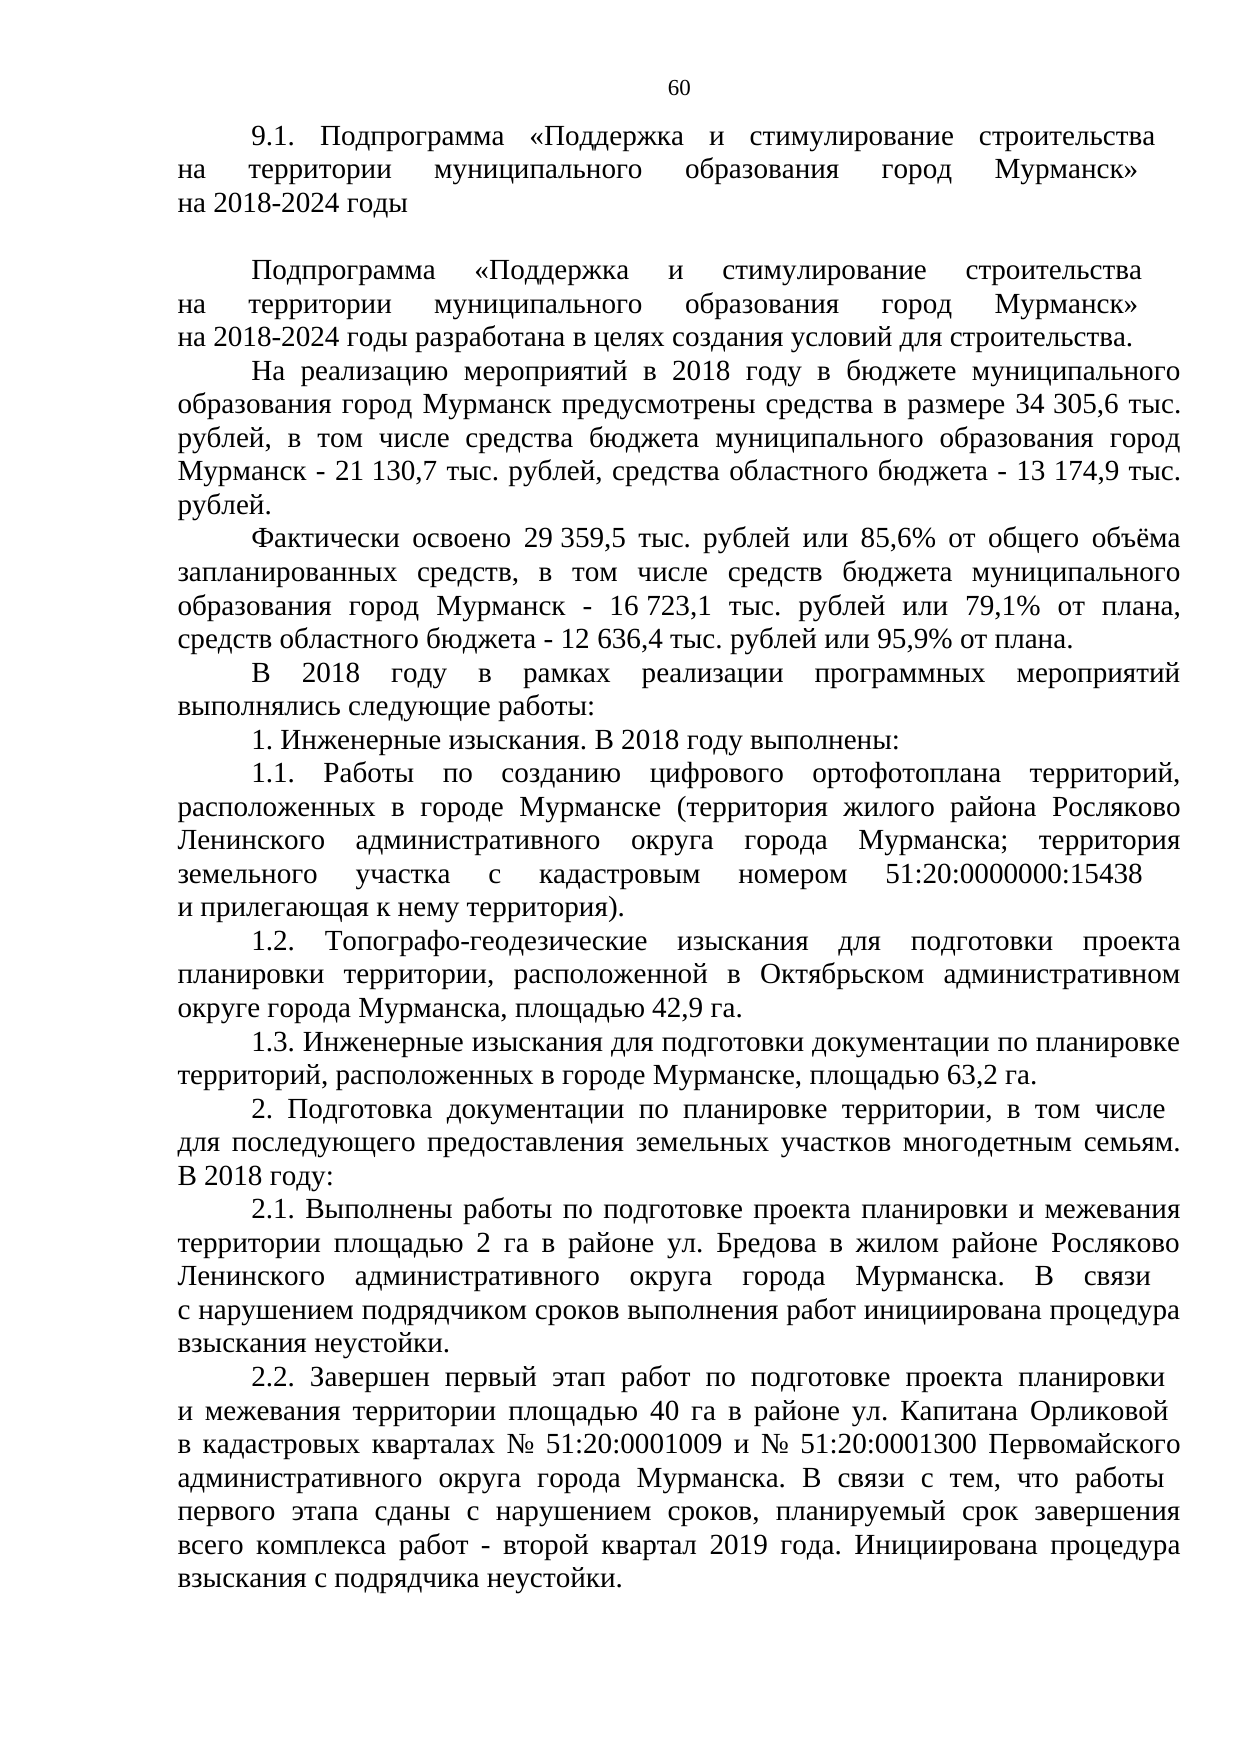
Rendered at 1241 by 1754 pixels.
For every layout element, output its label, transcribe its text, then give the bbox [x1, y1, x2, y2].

text 2.1. Выполнены работы по подготовке проекта планировки и межевания территории площадью 2 га в районе ул. Бредова в жилом районе Росляково Ленинского административного округа города Мурманска. В связи с нарушением подрядчиком сроков выполнения работ инициирована процедура взыскания неустойки. [177, 1191, 1181, 1359]
text Подпрограмма «Поддержка и стимулирование строительства на территории муниципального образования город Мурманск» на 2018-2024 годы разработана в целях создания условий для строительства. [177, 252, 1181, 353]
text 1.3. Инженерные изыскания для подготовки документации по планировке территорий, расположенных в городе Мурманске, площадью 63,2 га. [177, 1024, 1181, 1091]
text 9.1. Подпрограмма «Поддержка и стимулирование строительства на территории муниципального образования город Мурманск» на 2018-2024 годы [177, 118, 1181, 219]
text В 2018 году в рамках реализации программных мероприятий выполнялись следующие работы: [177, 655, 1181, 722]
text 2. Подготовка документации по планировке территории, в том числе для последующего предоставления земельных участков многодетным семьям. В 2018 году: [177, 1091, 1181, 1191]
text Фактически освоено 29 359,5 тыс. рублей или 85,6% от общего объёма запланированных средств, в том числе средств бюджета муниципального образования город Мурманск - 16 723,1 тыс. рублей или 79,1% от плана, средств областного бюджета - 12 636,4 тыс. рублей или 95,9% от плана. [177, 521, 1181, 655]
text 1.2. Топографо-геодезические изыскания для подготовки проекта планировки территории, расположенной в Октябрьском административном округе города Мурманска, площадью 42,9 га. [177, 923, 1181, 1024]
text 1. Инженерные изыскания. В 2018 году выполнены: [177, 722, 1181, 755]
text 2.2. Завершен первый этап работ по подготовке проекта планировки и межевания территории площадью 40 га в районе ул. Капитана Орликовой в кадастровых кварталах № 51:20:0001009 и № 51:20:0001300 Первомайского административного округа города Мурманска. В связи с тем, что работы первого этапа сданы с нарушением сроков, планируемый срок завершения всего комплекса работ - второй квартал 2019 года. Инициирована процедура взыскания с подрядчика неустойки. [177, 1359, 1181, 1594]
text 1.1. Работы по созданию цифрового ортофотоплана территорий, расположенных в городе Мурманске (территория жилого района Росляково Ленинского административного округа города Мурманска; территория земельного участка с кадастровым номером 51:20:0000000:15438 и прилегающая к нему территория). [177, 755, 1181, 923]
text На реализацию мероприятий в 2018 году в бюджете муниципального образования город Мурманск предусмотрены средства в размере 34 305,6 тыс. рублей, в том числе средства бюджета муниципального образования город Мурманск - 21 130,7 тыс. рублей, средства областного бюджета - 13 174,9 тыс. рублей. [177, 353, 1181, 521]
